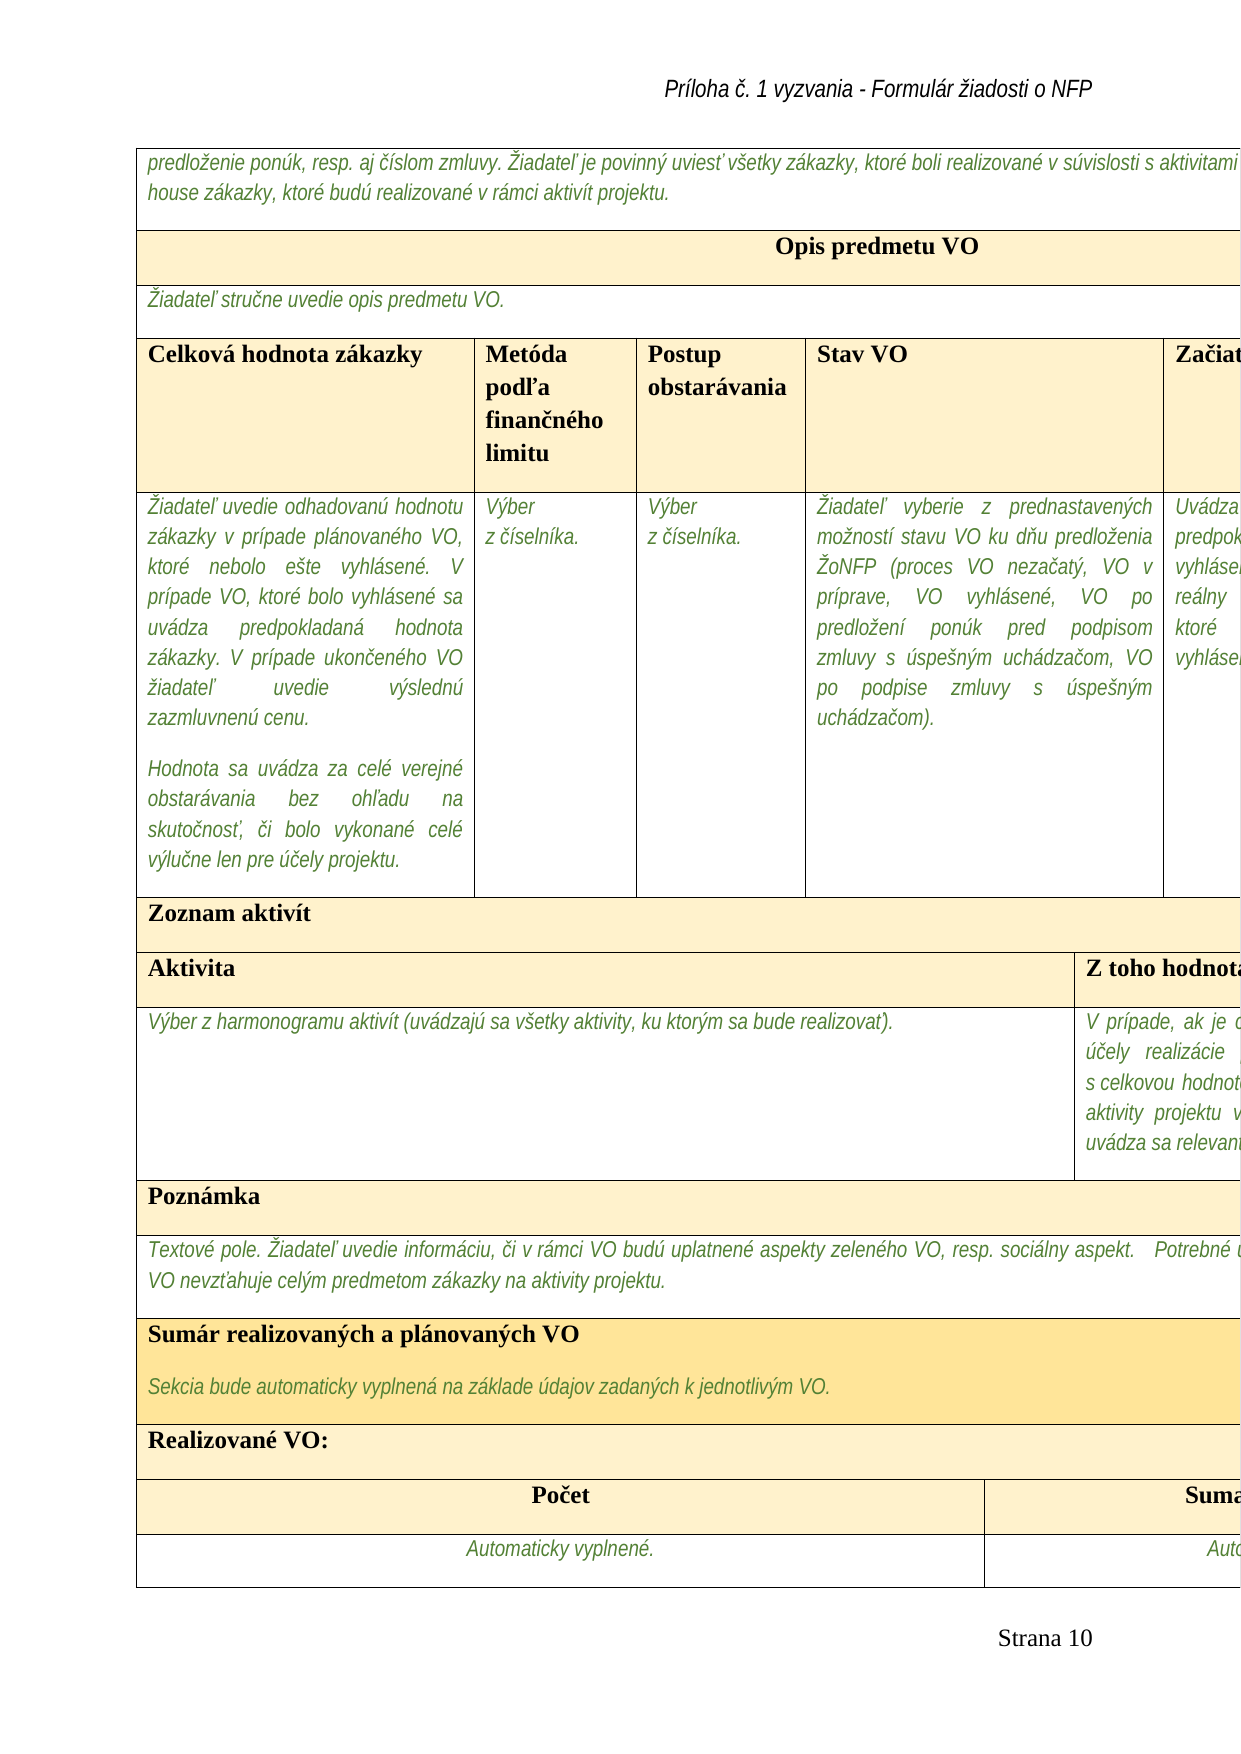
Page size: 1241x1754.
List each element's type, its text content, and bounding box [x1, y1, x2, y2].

table_cell Výber z číselníka. [475, 493, 636, 897]
table_cell Sumár realizovaných a plánovaných VO Sekcia bude automaticky vyplnená na základe údajov zadaných k jednotlivým VO. [137, 1319, 1240, 1424]
table_cell V prípade, ak je celé VO vyhlasované v plnej výške len pre účely realizácie projektu, žiadateľ uvedie sumu totožnú s celkovou hodnotou zákazky. V prípade, ak je pre realizáciu aktivity projektu vyžívané verejné obstarávanie len z časti, uvádza sa relevantná časť hodnoty zákazky. [1075, 1008, 1240, 1180]
table_cell Zoznam aktivít [137, 898, 1240, 952]
table_cell Začiatok VO [1164, 339, 1240, 492]
table_cell Uvádza sa predpokladaný dátum vyhlásenia VO, resp. reálny dátum VO, ktoré bolo už vyhlásené. [1164, 493, 1240, 897]
table_cell Automaticky vyplnené. [985, 1535, 1240, 1587]
table_cell Opis predmetu VO [137, 231, 1240, 285]
table_cell Žiadateľ vyberie z prednastavených možností stavu VO ku dňu predloženia ŽoNFP (proces VO nezačatý, VO v príprave, VO vyhlásené, VO po predložení ponúk pred podpisom zmluvy s úspešným uchádzačom, VO po podpise zmluvy s úspešným uchádzačom). [806, 493, 1163, 897]
table_cell Výber z harmonogramu aktivít (uvádzajú sa všetky aktivity, ku ktorým sa bude realizovať). [137, 1008, 1074, 1180]
table_cell Stav VO [806, 339, 1163, 492]
table_cell Textové pole. Žiadateľ uvedie informáciu, či v rámci VO budú uplatnené aspekty zeleného VO, resp. sociálny aspekt. Potrebné uviesť hodnotu zákazky, ak sa zrealizované VO nevzťahuje celým predmetom zákazky na aktivity projektu. [137, 1236, 1240, 1318]
table_cell Žiadateľ stručne uvedie opis predmetu VO. [137, 286, 1240, 338]
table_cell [137, 149, 1240, 230]
table_cell Žiadateľ uvedie odhadovanú hodnotu zákazky v prípade plánovaného VO, ktoré nebolo ešte vyhlásené. V prípade VO, ktoré bolo vyhlásené sa uvádza predpokladaná hodnota zákazky. V prípade ukončeného VO žiadateľ uvedie výslednú zazmluvnenú cenu. Hodnota sa uvádza za celé verejné obstarávania bez ohľadu na skutočnosť, či bolo vykonané celé výlučne len pre účely projektu. [137, 493, 474, 897]
table_cell Postup obstarávania [637, 339, 805, 492]
table_cell Suma VO pre projekt [985, 1480, 1240, 1534]
table_cell Automaticky vyplnené. [137, 1535, 984, 1587]
table_cell Výber z číselníka. [637, 493, 805, 897]
table_cell Realizované VO: [137, 1425, 1240, 1479]
table_cell Počet [137, 1480, 984, 1534]
table_cell Aktivita [137, 953, 1074, 1007]
table_cell Celková hodnota zákazky [137, 339, 474, 492]
table_cell Z toho hodnota na aktivitu projektu [1075, 953, 1240, 1007]
table_cell Poznámka [137, 1181, 1240, 1235]
table_cell Metóda podľa finančného limitu [475, 339, 636, 492]
